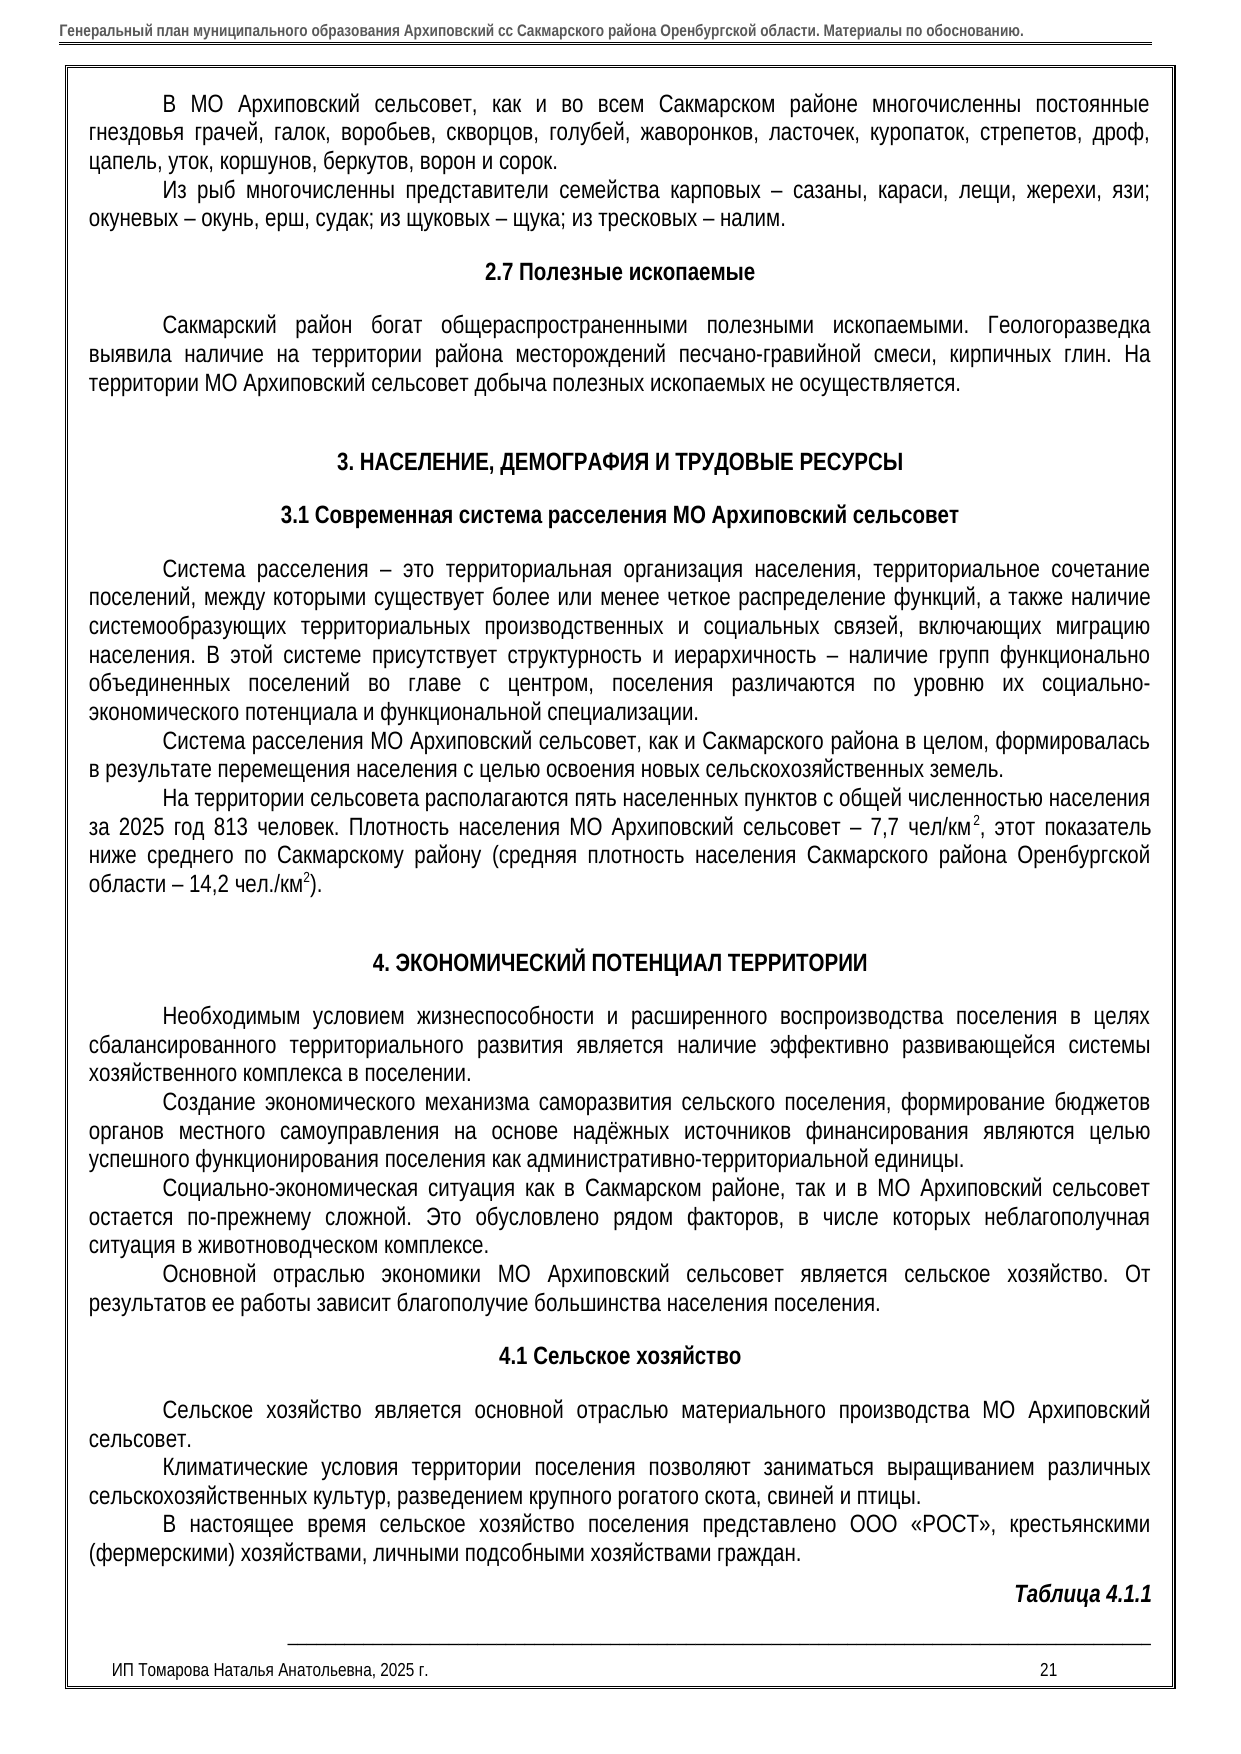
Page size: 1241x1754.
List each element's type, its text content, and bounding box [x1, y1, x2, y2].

text Социально-экономическая ситуация как в Сакмарском районе, так и в МО Архиповский сельсовет остается по-прежнему сложной. Это обусловлено рядом факторов, в числе которых неблагополучная ситуация в животноводческом комплексе. [89, 1173, 1152, 1259]
subtitle 3. Население, демография и трудовые ресурсы [89, 446, 1152, 475]
text Таблица 4.1.1 [89, 1579, 1152, 1608]
subtitle 4. Экономический потенциал территории [89, 947, 1152, 976]
text Сельское хозяйство является основной отраслью материального производства МО Архиповский сельсовет. [89, 1395, 1152, 1452]
text В МО Архиповский сельсовет, как и во всем Сакмарском районе многочисленны постоянные гнездовья грачей, галок, воробьев, скворцов, голубей, жаворонков, ласточек, куропаток, стрепетов, дроф, цапель, уток, коршунов, беркутов, ворон и сорок. [89, 89, 1152, 174]
text Климатические условия территории поселения позволяют заниматься выращиванием различных сельскохозяйственных культур, разведением крупного рогатого скота, свиней и птицы. [89, 1452, 1152, 1509]
text Необходимым условием жизнеспособности и расширенного воспроизводства поселения в целях сбалансированного территориального развития является наличие эффективно развивающейся системы хозяйственного комплекса в поселении. [89, 1001, 1152, 1087]
text Из рыб многочисленны представители семейства карповых – сазаны, караси, лещи, жерехи, язи; окуневых – окунь, ерш, судак; из щуковых – щука; из тресковых – налим. [89, 174, 1152, 232]
subtitle 2.7 Полезные ископаемые [89, 257, 1152, 286]
text Сакмарский район богат общераспространенными полезными ископаемыми. Геологоразведка выявила наличие на территории района месторождений песчано-гравийной смеси, кирпичных глин. На территории МО Архиповский сельсовет добыча полезных ископаемых не осуществляется. [89, 311, 1152, 396]
text В настоящее время сельское хозяйство поселения представлено ООО «РОСТ», крестьянскими (фермерскими) хозяйствами, личными подсобными хозяйствами граждан. [89, 1509, 1152, 1567]
text Основной отраслью экономики МО Архиповский сельсовет является сельское хозяйство. От результатов ее работы зависит благополучие большинства населения поселения. [89, 1259, 1152, 1316]
subtitle 4.1 Сельское хозяйство [89, 1341, 1152, 1370]
text На территории сельсовета располагаются пять населенных пунктов с общей численностью населения за 2025 год 813 человек. Плотность населения МО Архиповский сельсовет – 7,7 чел/км2, этот показатель ниже среднего по Сакмарскому району (средняя плотность населения Сакмарского района Оренбургской области – 14,2 чел./км2). [89, 783, 1152, 897]
text Система расселения МО Архиповский сельсовет, как и Сакмарского района в целом, формировалась в результате перемещения населения с целью освоения новых сельскохозяйственных земель. [89, 726, 1152, 783]
text Создание экономического механизма саморазвития сельского поселения, формирование бюджетов органов местного самоуправления на основе надёжных источников финансирования являются целью успешного функционирования поселения как административно-территориальной единицы. [89, 1087, 1152, 1173]
subtitle 3.1 Современная система расселения МО Архиповский сельсовет [89, 500, 1152, 529]
text Система расселения – это территориальная организация населения, территориальное сочетание поселений, между которыми существует более или менее четкое распределение функций, а также наличие системообразующих территориальных производственных и социальных связей, включающих миграцию населения. В этой системе присутствует структурность и иерархичность – наличие групп функционально объединенных поселений во главе с центром, поселения различаются по уровню их социально-экономического потенциала и функциональной специализации. [89, 554, 1152, 726]
